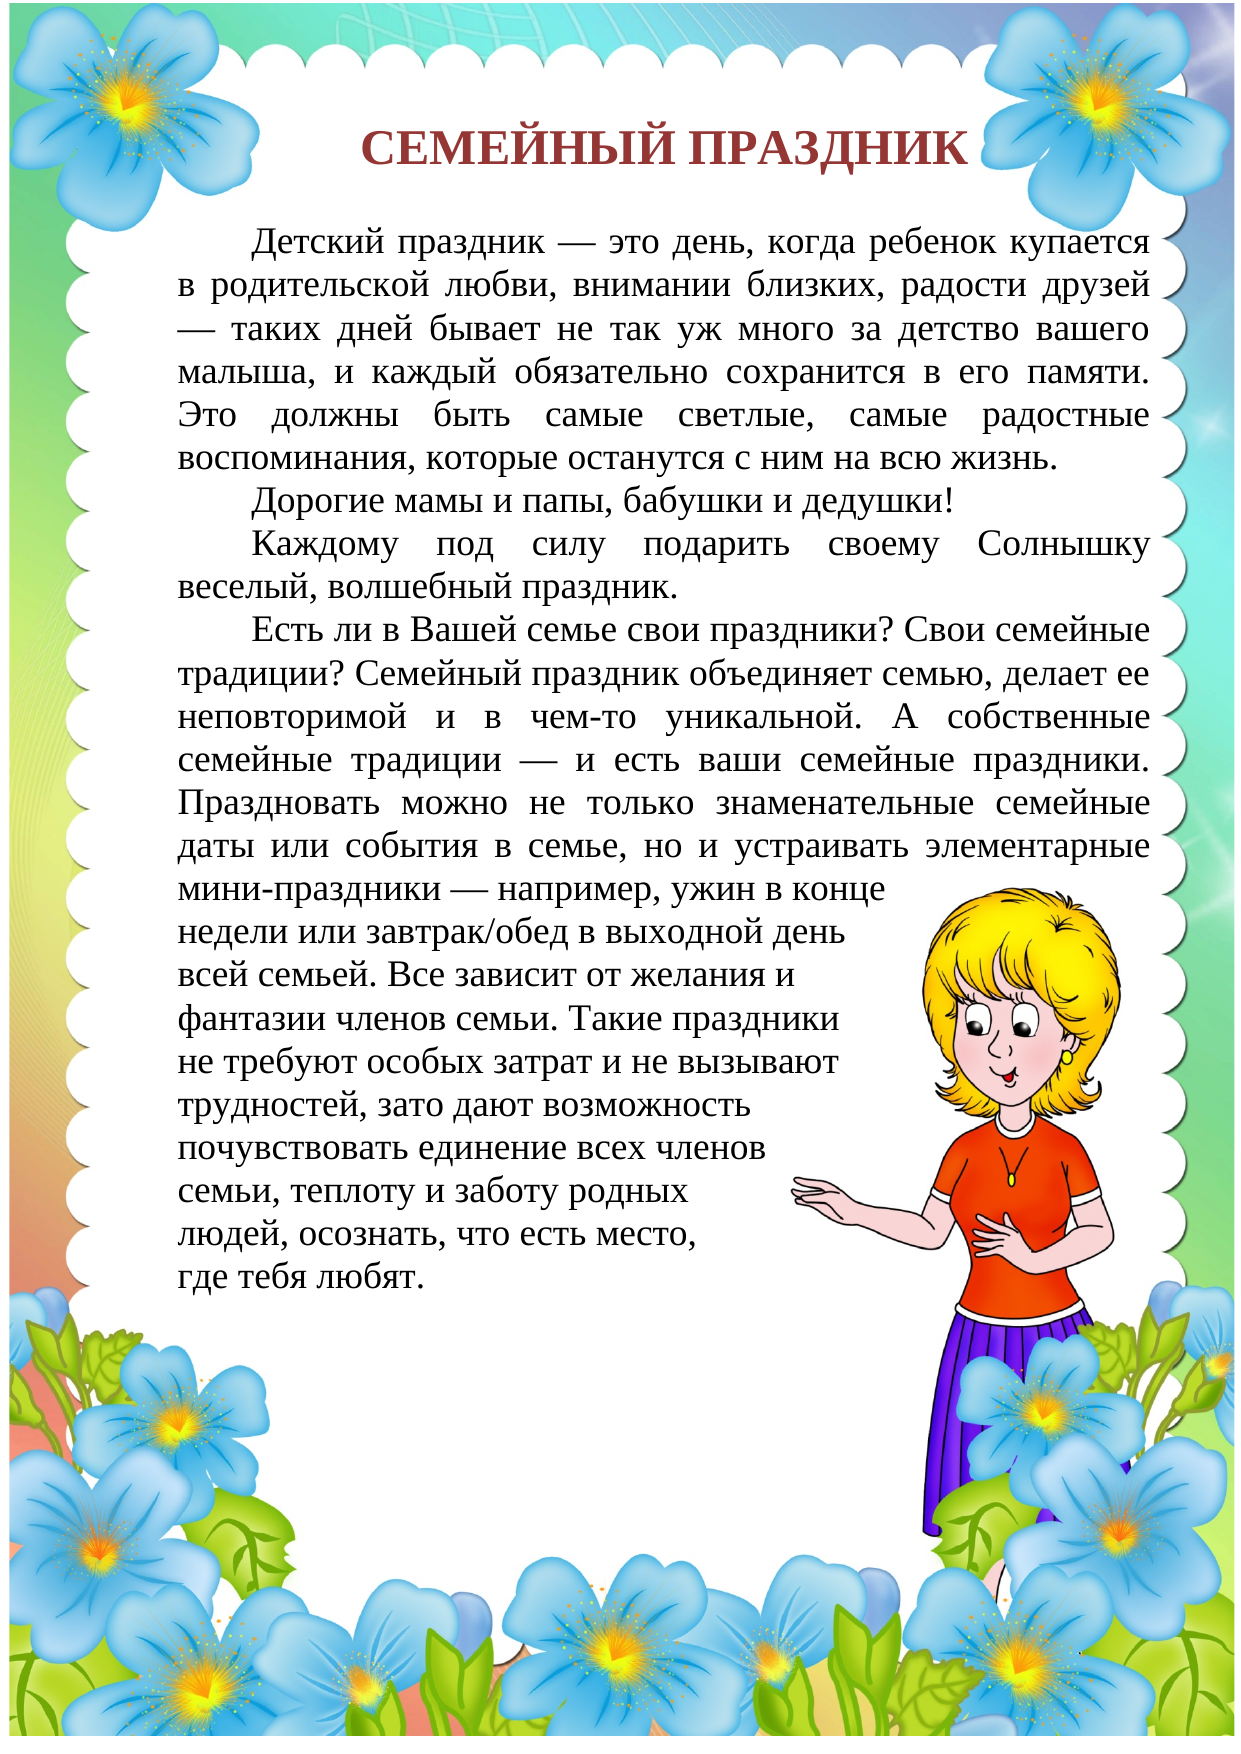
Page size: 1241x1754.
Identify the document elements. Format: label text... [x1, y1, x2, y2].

text трудностей, зато дают возможность [177, 1081, 1152, 1124]
text Есть ли в Вашей семье свои праздники? Свои семейные традиции? Семейный праздник объединяет семью, делает ее неповторимой и в чем-то уникальной. А собственные семейные традиции — и есть ваши семейные праздники. Праздновать можно не только знаменательные семейные даты или события в семье, но и устраивать элементарные мини-праздники — например, ужин в конце [177, 607, 1152, 909]
text семьи, теплоту и заботу родных [177, 1167, 1152, 1211]
picture [9, 3, 1235, 1736]
text Детский праздник — это день, когда ребенок купается в родительской любви, внимании близких, радости друзей — таких дней бывает не так уж много за детство вашего малыша, и каждый обязательно сохранится в его памяти. Это должны быть самые светлые, самые радостные воспоминания, которые останутся с ним на всю жизнь. [177, 219, 1152, 477]
text не требуют особых затрат и не вызывают [177, 1038, 1152, 1081]
text недели или завтрак/обед в выходной день [177, 909, 1152, 952]
text Дорогие мамы и папы, бабушки и дедушки! [177, 477, 1152, 521]
text Каждому под силу подарить своему Солнышку веселый, волшебный праздник. [177, 521, 1152, 607]
text людей, осознать, что есть место, [177, 1211, 1152, 1254]
text всей семьей. Все зависит от желания и [177, 952, 1152, 995]
text СЕМЕЙНЫЙ ПРАЗДНИК [177, 118, 1152, 176]
text где тебя любят. [177, 1254, 1152, 1297]
text фантазии членов семьи. Такие праздники [177, 995, 1152, 1038]
text почувствовать единение всех членов [177, 1124, 1152, 1167]
